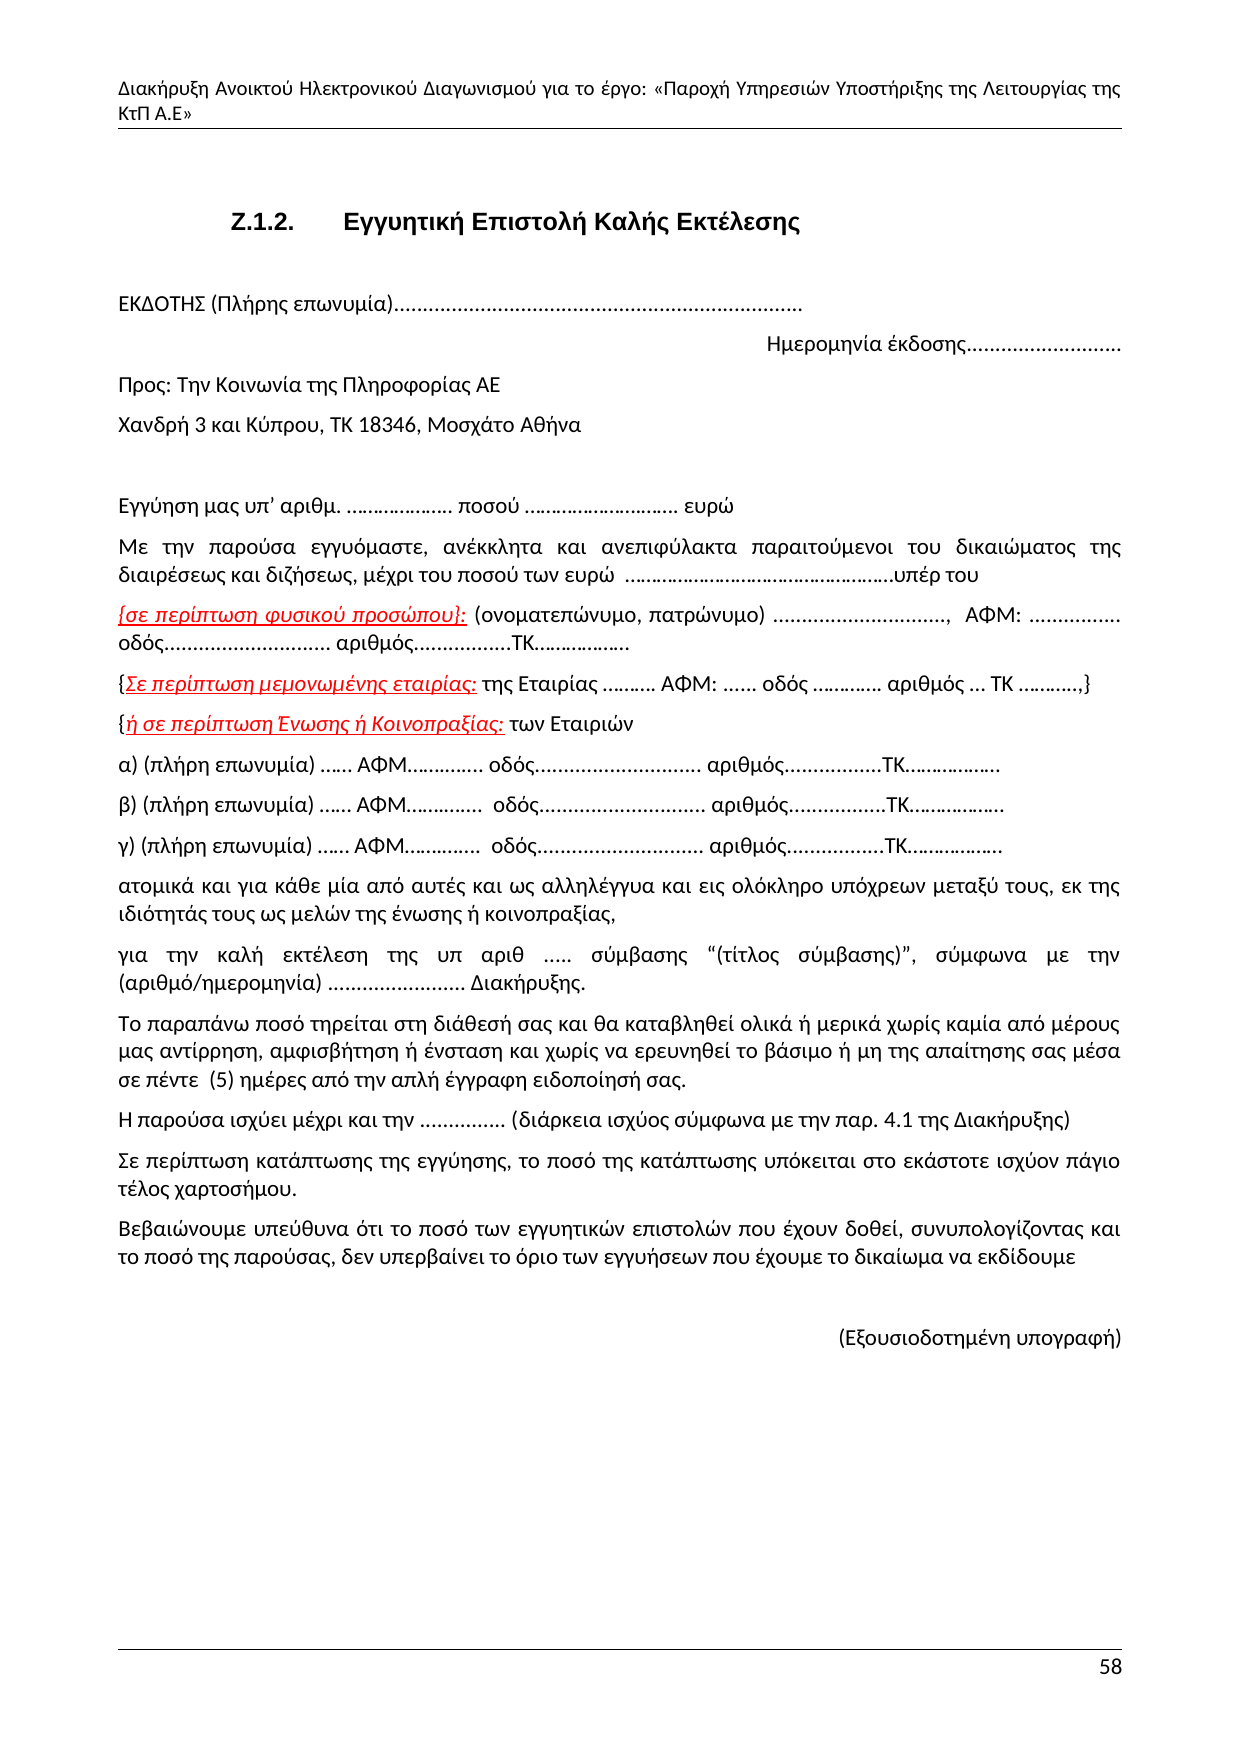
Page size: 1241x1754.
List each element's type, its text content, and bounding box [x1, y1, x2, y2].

text {Σε περίπτωση μεμονωμένης εταιρίας: της Εταιρίας ………. ΑΦΜ: ...... οδός …………. αριθμός … ΤΚ ………..,} [118, 669, 1122, 697]
text Εγγύηση μας υπ’ αριθμ. ……………….. ποσού ………………….……. ευρώ [118, 491, 1122, 519]
text Με την παρούσα εγγυόμαστε, ανέκκλητα και ανεπιφύλακτα παραιτούμενοι του δικαιώματος της διαιρέσεως και διζήσεως, μέχρι του ποσού των ευρώ ……………………………………………υπέρ του [118, 532, 1122, 588]
text για την καλή εκτέλεση της υπ αριθ ..... σύμβασης “(τίτλος σύμβασης)”, σύμφωνα με την (αριθμό/ημερομηνία) ........................ Διακήρυξης. [118, 940, 1122, 996]
text Το παραπάνω ποσό τηρείται στη διάθεσή σας και θα καταβληθεί ολικά ή μερικά χωρίς καμία από μέρους μας αντίρρηση, αμφισβήτηση ή ένσταση και χωρίς να ερευνηθεί το βάσιμο ή μη της απαίτησης σας μέσα σε πέντε (5) ημέρες από την απλή έγγραφη ειδοποίησή σας. [118, 1009, 1122, 1093]
text Βεβαιώνουμε υπεύθυνα ότι το ποσό των εγγυητικών επιστολών που έχουν δοθεί, συνυπολογίζοντας και το ποσό της παρούσας, δεν υπερβαίνει το όριο των εγγυήσεων που έχουμε το δικαίωμα να εκδίδουμε [118, 1214, 1122, 1270]
text Χανδρή 3 και Κύπρου, ΤΚ 18346, Μοσχάτο Αθήνα [118, 410, 1122, 438]
text α) (πλήρη επωνυμία) …… ΑΦΜ…….….... οδός............................. αριθμός.................ΤΚ……………… [118, 750, 1122, 778]
text γ) (πλήρη επωνυμία) …… ΑΦΜ…….….... οδός............................. αριθμός.................ΤΚ……………… [118, 831, 1122, 859]
text Ημερομηνία έκδοσης........................... [118, 329, 1122, 357]
text Η παρούσα ισχύει μέχρι και την ............... (διάρκεια ισχύος σύμφωνα με την παρ. 4.1 της Διακήρυξης) [118, 1105, 1122, 1133]
text {σε περίπτωση φυσικού προσώπου}: (ονοματεπώνυμο, πατρώνυμο) .............................., ΑΦΜ: ................ οδός............................. αριθμός.................ΤΚ……………… [118, 600, 1122, 656]
text β) (πλήρη επωνυμία) …… ΑΦΜ…….….... οδός............................. αριθμός.................ΤΚ……………… [118, 791, 1122, 818]
text {ή σε περίπτωση Ένωσης ή Κοινοπραξίας: των Εταιριών [118, 709, 1122, 737]
text (Εξουσιοδοτημένη υπογραφή) [118, 1323, 1122, 1351]
text Σε περίπτωση κατάπτωσης της εγγύησης, το ποσό της κατάπτωσης υπόκειται στο εκάστοτε ισχύον πάγιο τέλος χαρτοσήμου. [118, 1146, 1122, 1202]
text ΕΚΔΟΤΗΣ (Πλήρης επωνυμία)....................................................................... [118, 289, 1122, 317]
text Προς: Την Κοινωνία της Πληροφορίας ΑΕ [118, 370, 1122, 398]
subtitle Εγγυητική Επιστολή Καλής Εκτέλεσης [231, 207, 1122, 236]
text ατομικά και για κάθε μία από αυτές και ως αλληλέγγυα και εις ολόκληρο υπόχρεων μεταξύ τους, εκ της ιδιότητάς τους ως μελών της ένωσης ή κοινοπραξίας, [118, 872, 1122, 928]
